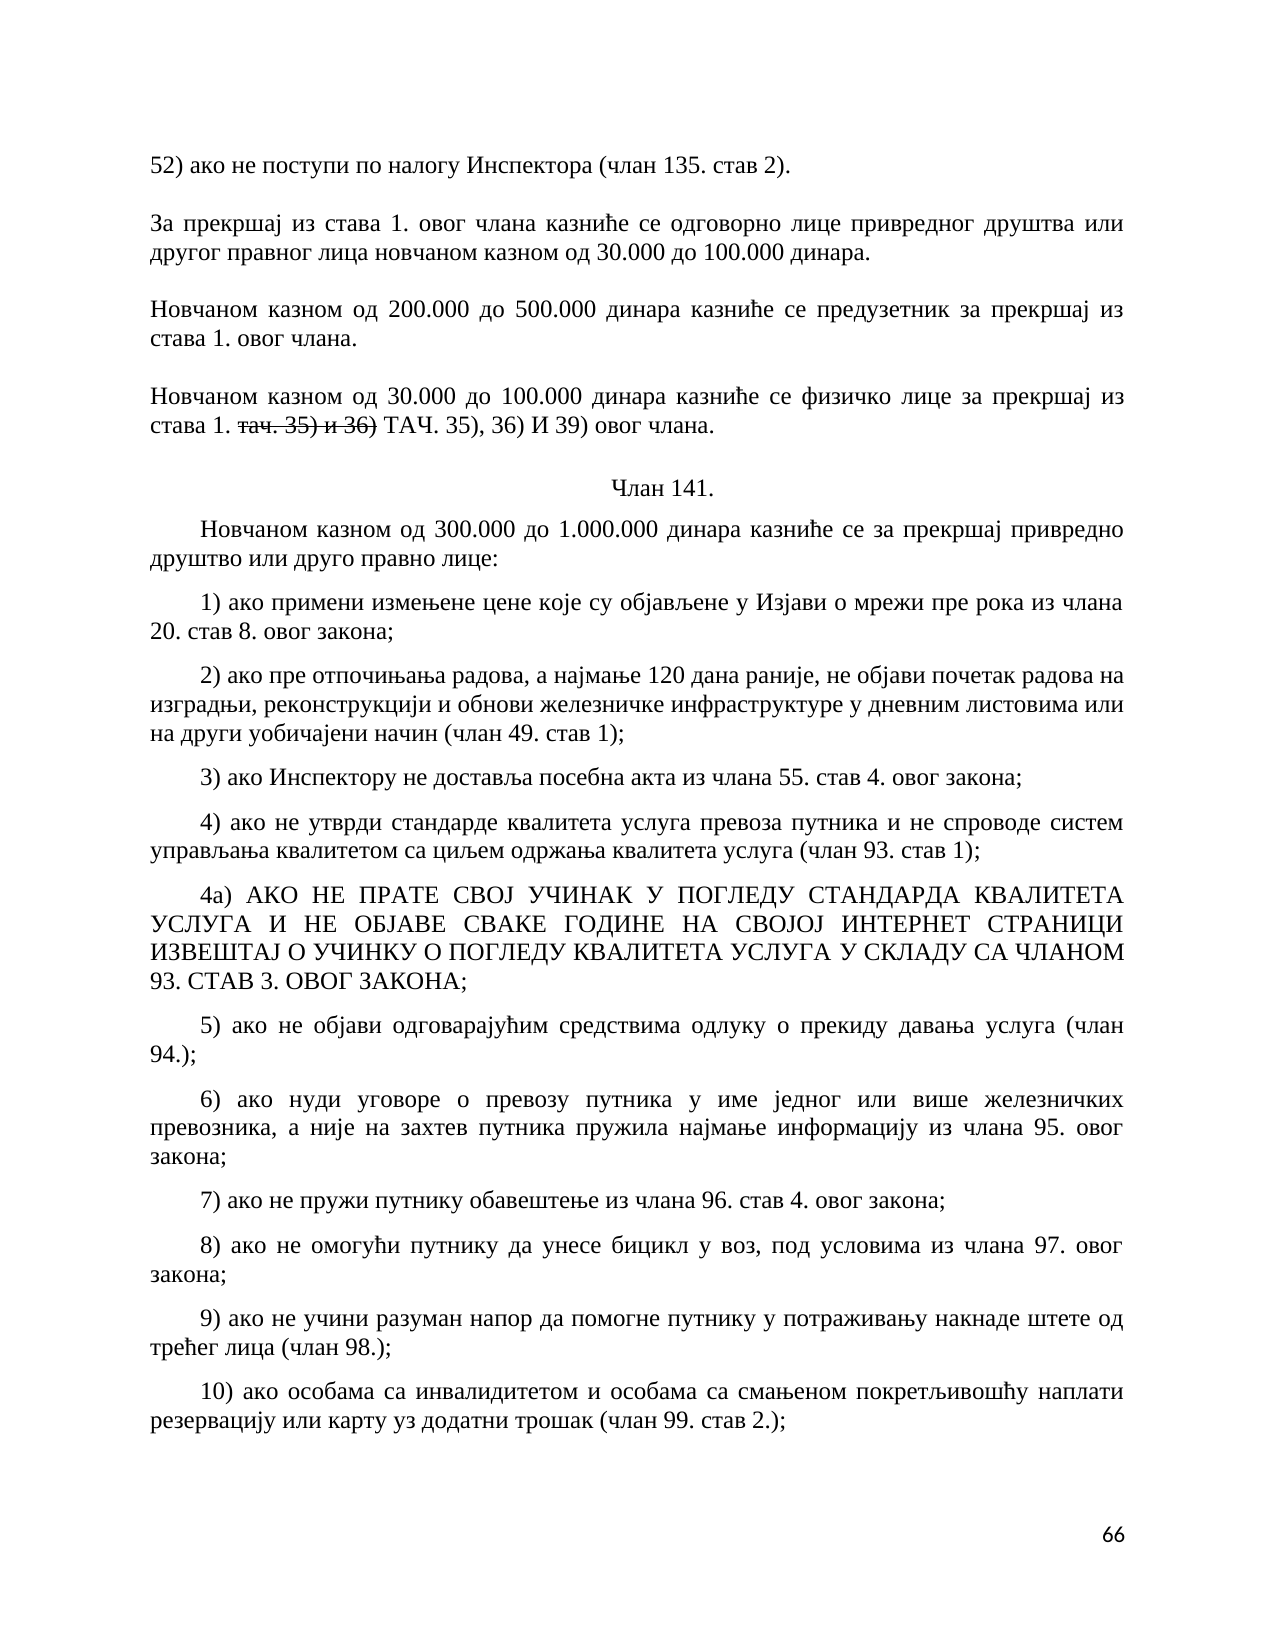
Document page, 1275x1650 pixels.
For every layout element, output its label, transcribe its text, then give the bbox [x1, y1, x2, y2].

text 2) ако пре отпочињања радова, а најмање 120 дана раније, не објави почетак радова на изградњи, реконструкцији и обнови железничке инфраструктуре у дневним листовима или на други уобичајени начин (члан 49. став 1); [150, 661, 1125, 747]
text 10) ако oсoбaмa са инвалидитетом и oсoбaмa са смaњeном пoкрeтљивoшћу нaплaти рeзeрвaциjу или кaрту уз дoдaтни трoшaк (члaн 99. став 2.); [150, 1376, 1125, 1434]
text 4а) АКО НЕ ПРАТЕ СВОЈ УЧИНАК У ПОГЛЕДУ СТАНДАРДА КВАЛИТЕТА УСЛУГА И НЕ ОБЈАВЕ СВАКЕ ГОДИНЕ НА СВОЈОЈ ИНТЕРНЕТ СТРАНИЦИ ИЗВЕШТАЈ О УЧИНКУ О ПОГЛЕДУ КВАЛИТЕТА УСЛУГА У СКЛАДУ СА ЧЛАНОМ 93. СТАВ 3. ОВОГ ЗАКОНА; [150, 880, 1125, 995]
text Новчаном казном од 200.000 до 500.000 динара казниће се предузетник за прекршај из става 1. овог члана. [150, 294, 1125, 352]
text 52) ако не поступи по налогу Инспектора (члан 135. став 2). [150, 150, 1125, 179]
text Члан 141. [150, 473, 1125, 502]
text Новчаном казном од 30.000 до 100.000 динара казниће се физичко лице за прекршај из става 1. тач. 35) и 36) ТАЧ. 35), 36) И 39) овог члана. [150, 381, 1125, 439]
text За прекршај из става 1. овог члана казниће се одговорно лице привредног друштва или другог правног лица новчаном казном од 30.000 до 100.000 динара. [150, 208, 1125, 265]
text 1) ако примени измењене цене које су објављене у Изјави о мрежи пре рока из члана 20. став 8. овог закона; [150, 587, 1125, 645]
text 8) ако не омогући путнику да унесе бицикл у воз, под условима из члана 97. овог закона; [150, 1230, 1125, 1287]
text 3) ако Инспектору не доставља посебна акта из члана 55. став 4. овог закона; [150, 762, 1125, 791]
text 4) ако не утврди стандарде квалитета услуга превоза путника и не спроводе систем управљања квалитетом са циљем одржања квалитета услуга (члан 93. став 1); [150, 807, 1125, 864]
text Новчаном казном од 300.000 до 1.000.000 динара казниће се за прекршај привредно друштво или друго правно лице: [150, 514, 1125, 572]
text 9) ако не учини разуман напор да помогне путнику у потраживању накнаде штете од трећег лица (члан 98.); [150, 1303, 1125, 1361]
text 5) ако не објави oдгoвaрajућим срeдствимa oдлуку o прeкиду дaвaњa услугa (члaн 94.); [150, 1011, 1125, 1068]
text 7) ако не пружи путнику обавештење из члана 96. став 4. овог закона; [150, 1186, 1125, 1214]
text 6) ако нуди угoвoрe o превoзу путника у имe jeднoг или вишe жeлeзничких прeвoзникa, а није нa зaхтeв путникa пружилa најмање информацију из члана 95. овог закона; [150, 1084, 1125, 1170]
